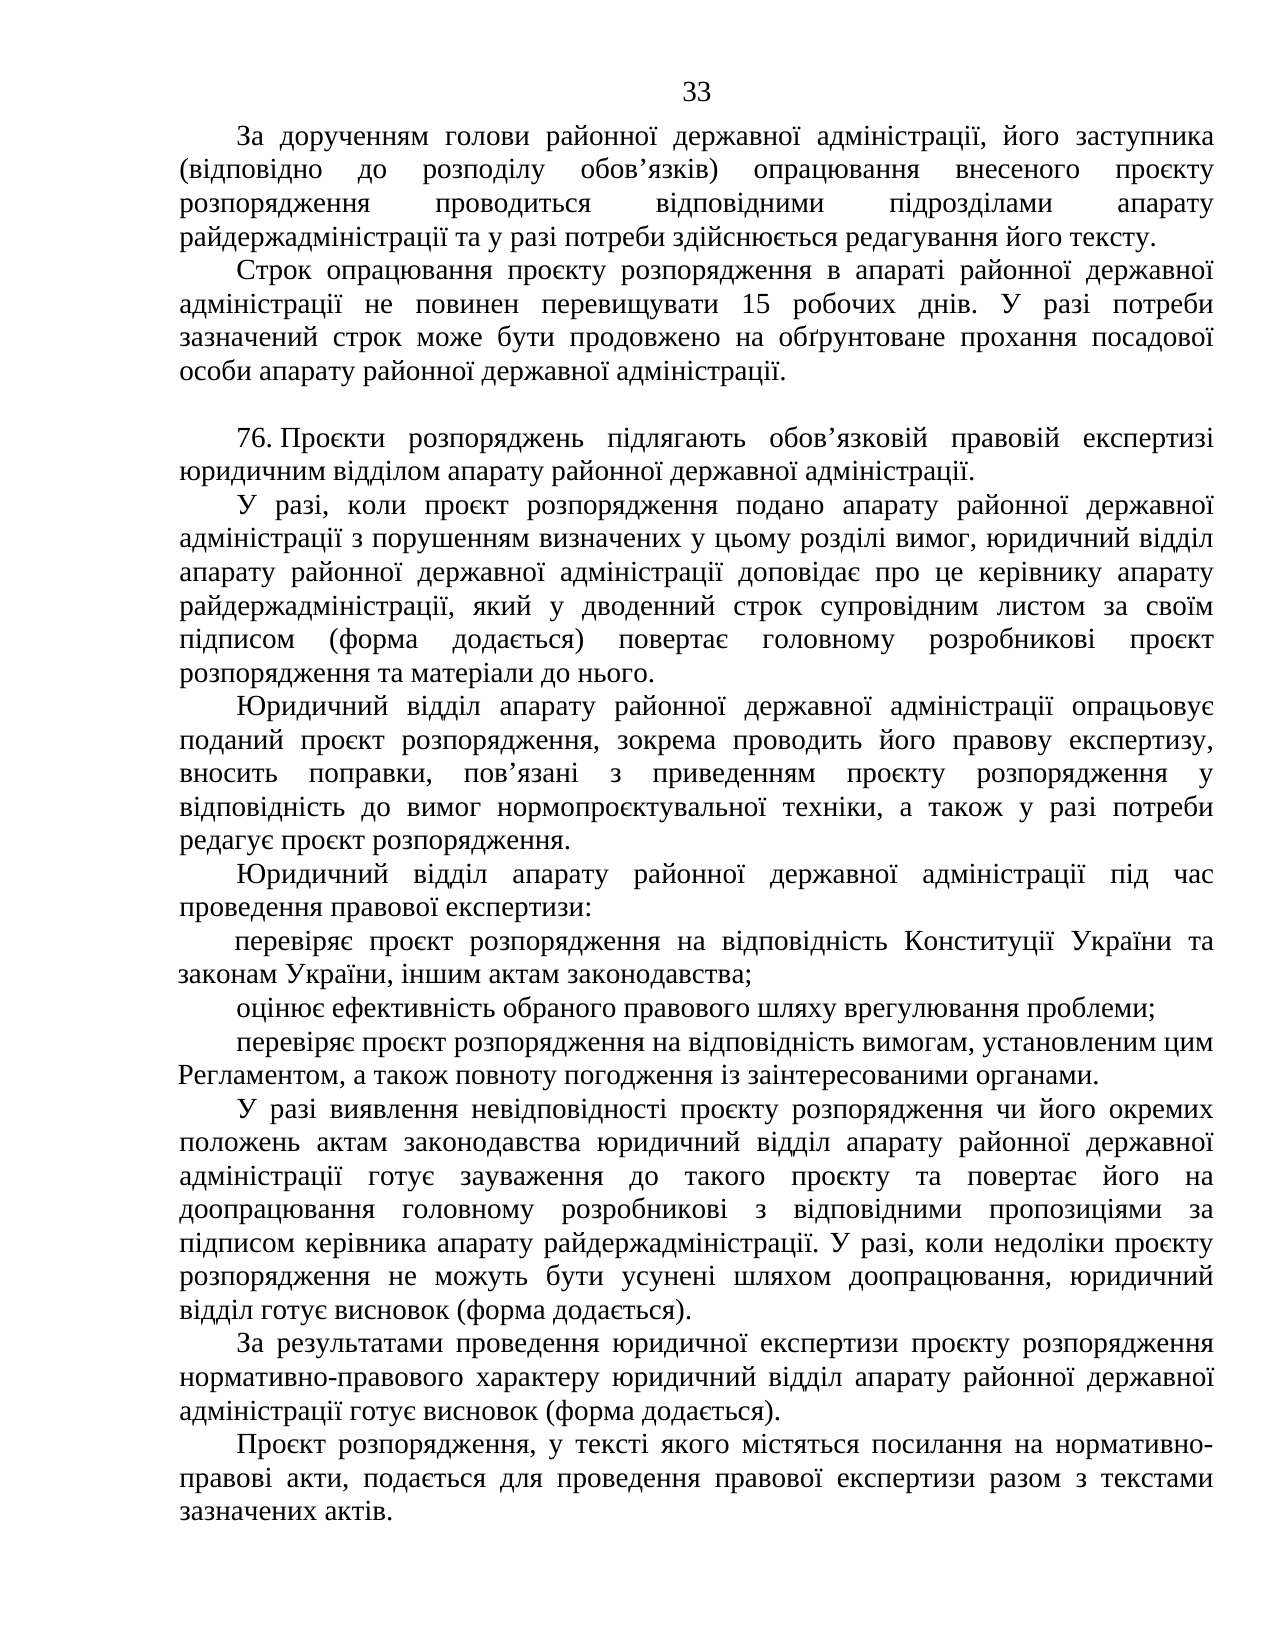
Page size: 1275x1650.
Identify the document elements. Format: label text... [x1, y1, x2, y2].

text За дорученням голови районної державної адміністрації, його заступника (відповідно до розподілу обов’язків) опрацювання внесеного проєкту розпорядження проводиться відповідними підрозділами апарату райдержадміністрації та у разі потреби здійснюється редагування його тексту. [179, 118, 1215, 252]
text 76. Проєкти розпоряджень підлягають обов’язковій правовій експертизі юридичним відділом апарату районної державної адміністрації. [179, 420, 1215, 487]
text Юридичний відділ апарату районної державної адміністрації під час проведення правової експертизи: [179, 856, 1215, 923]
text перевіряє проєкт розпорядження на відповідність вимогам, установленим цим Регламентом, а також повноту погодження із заінтересованими органами. [177, 1024, 1215, 1091]
text оцінює ефективність обраного правового шляху врегулювання проблеми; [177, 990, 1215, 1024]
text Строк опрацювання проєкту розпорядження в апараті районної державної адміністрації не повинен перевищувати 15 робочих днів. У разі потреби зазначений строк може бути продовжено на обґрунтоване прохання посадової особи апарату районної державної адміністрації. [179, 252, 1215, 386]
text Проєкт розпорядження, у тексті якого містяться посилання на нормативно-правові акти, подається для проведення правової експертизи разом з текстами зазначених актів. [179, 1426, 1215, 1527]
text перевіряє проєкт розпорядження на відповідність Конституції України та законам України, іншим актам законодавства; [177, 923, 1215, 990]
text Юридичний відділ апарату районної державної адміністрації опрацьовує поданий проєкт розпорядження, зокрема проводить його правову експертизу, вносить поправки, пов’язані з приведенням проєкту розпорядження у відповідність до вимог нормопроєктувальної техніки, а також у разі потреби редагує проєкт розпорядження. [179, 688, 1215, 856]
text У разі виявлення невідповідності проєкту розпорядження чи його окремих положень актам законодавства юридичний відділ апарату районної державної адміністрації готує зауваження до такого проєкту та повертає його на доопрацювання головному розробникові з відповідними пропозиціями за підписом керівника апарату райдержадміністрації. У разі, коли недоліки проєкту розпорядження не можуть бути усунені шляхом доопрацювання, юридичний відділ готує висновок (форма додається). [179, 1091, 1215, 1326]
text У разі, коли проєкт розпорядження подано апарату районної державної адміністрації з порушенням визначених у цьому розділі вимог, юридичний відділ апарату районної державної адміністрації доповідає про це керівнику апарату райдержадміністрації, який у дводенний строк супровідним листом за своїм підписом (форма додається) повертає головному розробникові проєкт розпорядження та матеріали до нього. [179, 487, 1215, 688]
text За результатами проведення юридичної експертизи проєкту розпорядження нормативно-правового характеру юридичний відділ апарату районної державної адміністрації готує висновок (форма додається). [179, 1326, 1215, 1426]
